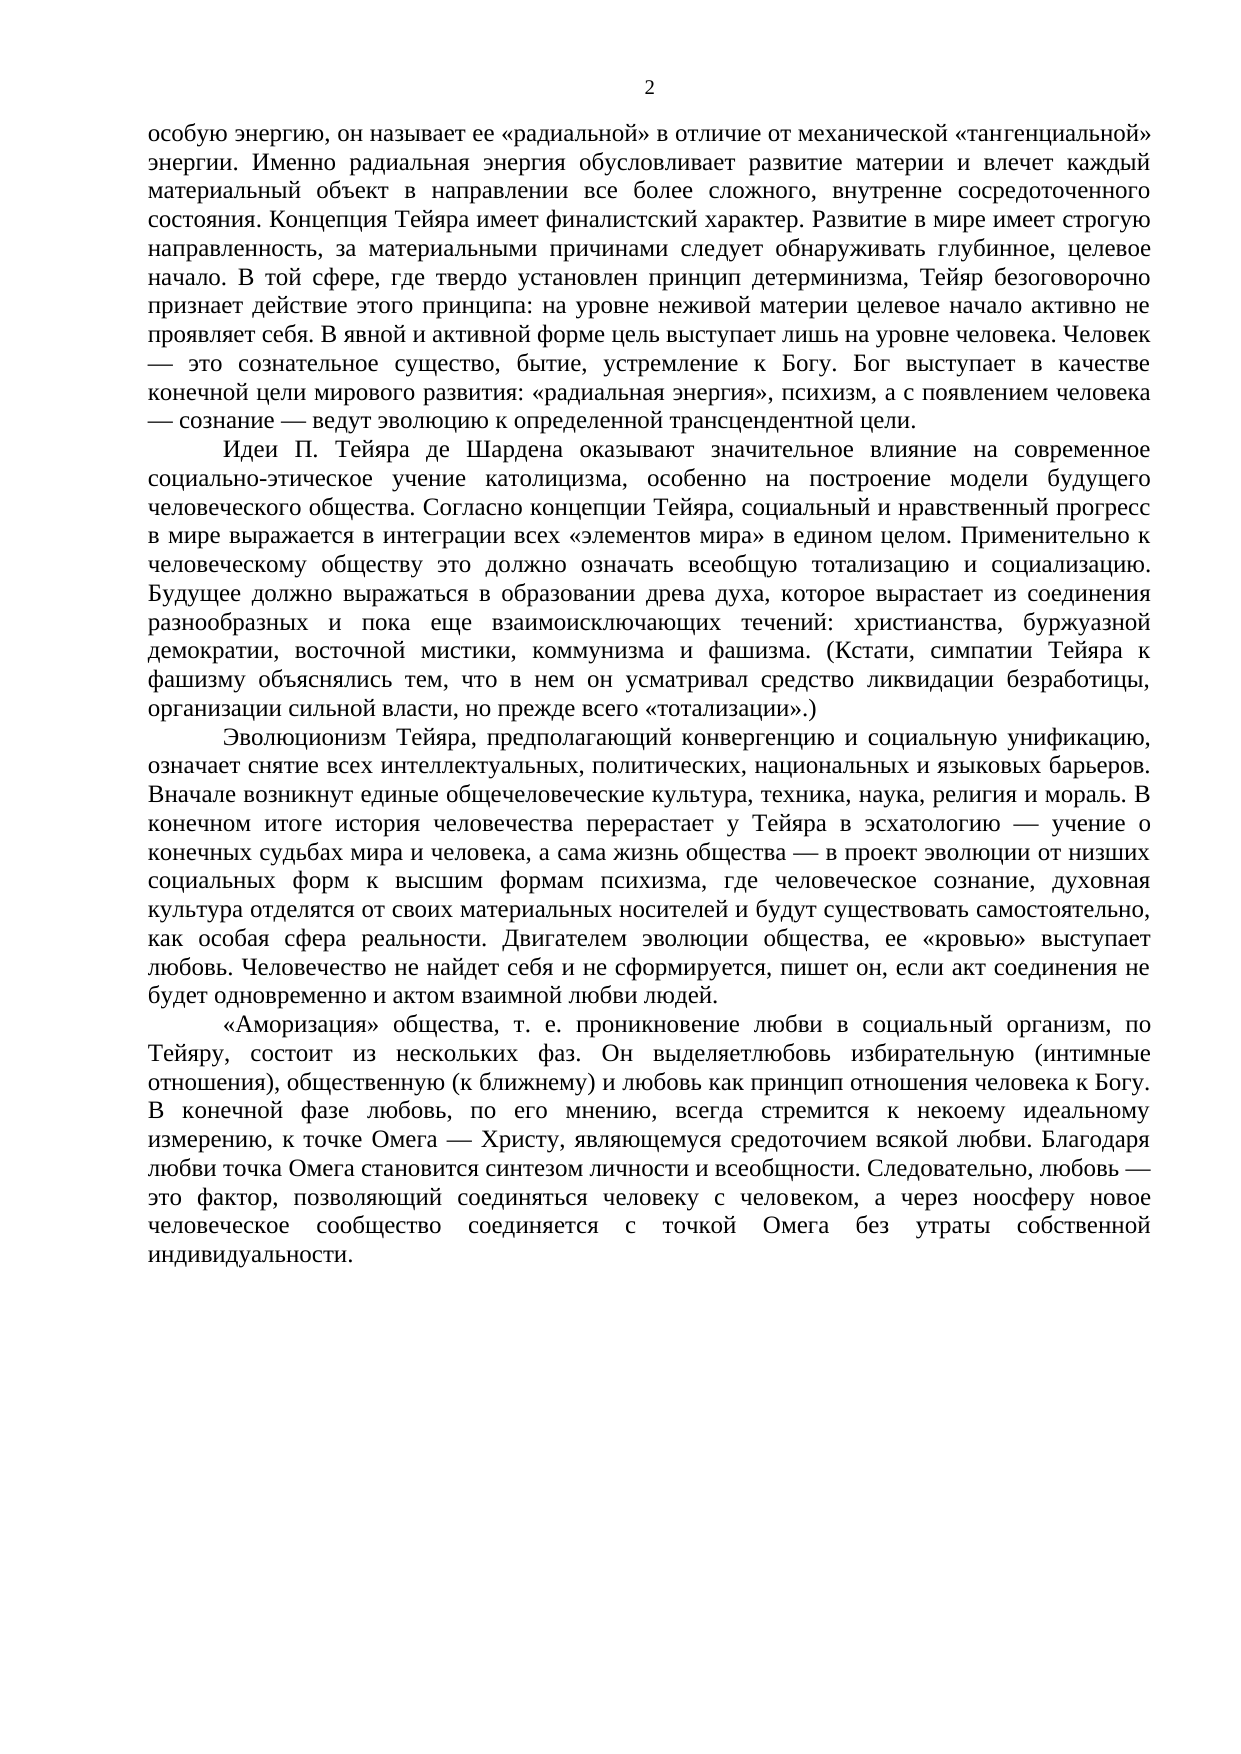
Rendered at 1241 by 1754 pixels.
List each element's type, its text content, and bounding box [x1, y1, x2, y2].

text «Аморизация» общества, т. е. проникновение любви в социальный организм, по Тейяру, состоит из нескольких фаз. Он выделяетлюбовь избирательную (интимные отношения), общественную (к ближнему) и любовь как принцип отношения человека к Богу. В конечной фазе любовь, по его мнению, всегда стремится к некоему идеальному измерению, к точке Омега — Христу, являющемуся средоточием всякой любви. Благодаря любви точка Омега становится синтезом личности и всеобщности. Следовательно, любовь — это фактор, позволяющий соединяться человеку с человеком, а через ноосферу новое человеческое сообщество соединяется с точкой Омега без утраты собственной индивидуальности. [148, 1009, 1152, 1268]
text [148, 118, 1152, 434]
text Идеи П. Тейяра де Шардена оказывают значительное влияние на современное социально-этическое учение католицизма, особенно на построение модели будущего человеческого общества. Согласно концепции Тейяра, социальный и нравственный прогресс в мире выражается в интеграции всех «элементов мира» в едином целом. Применительно к человеческому обществу это должно означать всеобщую тотализацию и социализацию. Будущее должно выражаться в образовании древа духа, которое вырастает из соединения разнообразных и пока еще взаимоисключающих течений: христианства, буржуазной демократии, восточной мистики, коммунизма и фашизма. (Кстати, симпатии Тейяра к фашизму объяснялись тем, что в нем он усматривал средство ликвидации безработицы, организации сильной власти, но прежде всего «тотализации».) [148, 434, 1152, 722]
text Эволюционизм Тейяра, предполагающий конвергенцию и социальную унификацию, означает снятие всех интеллектуальных, политических, национальных и языковых барьеров. Вначале возникнут единые общечеловеческие культура, техника, наука, религия и мораль. В конечном итоге история человечества перерастает у Тейяра в эсхатологию — учение о конечных судьбах мира и человека, а сама жизнь общества — в проект эволюции от низших социальных форм к высшим формам психизма, где человеческое сознание, духовная культура отделятся от своих материальных носителей и будут существовать самостоятельно, как особая сфера реальности. Двигателем эволюции общества, ее «кровью» выступает любовь. Человечество не найдет себя и не сформируется, пишет он, если акт соединения не будет одновременно и актом взаимной любви людей. [148, 722, 1152, 1009]
